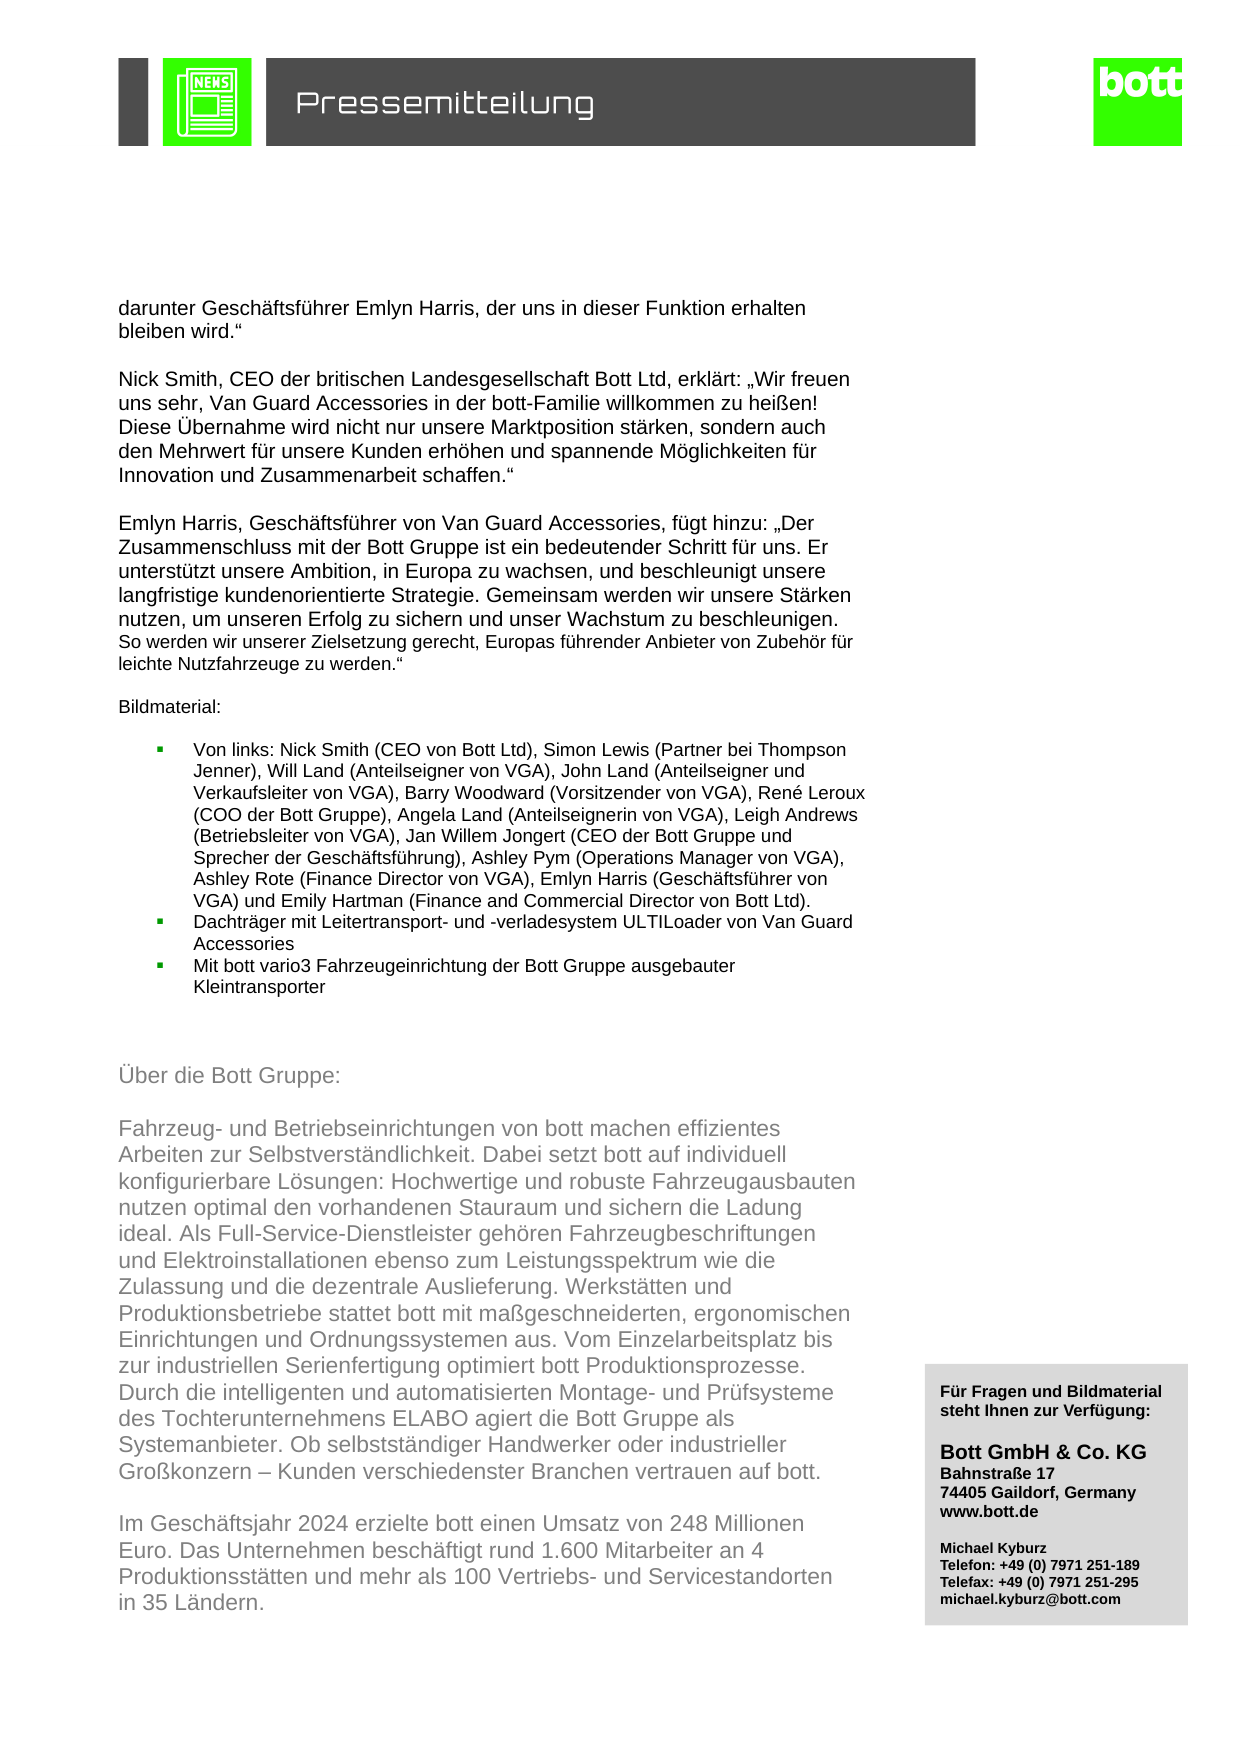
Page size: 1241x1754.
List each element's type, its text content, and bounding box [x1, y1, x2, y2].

text Emlyn Harris, Geschäftsführer von Van Guard Accessories, fügt hinzu: „Der Zusammenschluss mit der Bott Gruppe ist ein bedeutender Schritt für uns. Er unterstützt unsere Ambition, in Europa zu wachsen, und beschleunigt unsere langfristige kundenorientierte Strategie. Gemeinsam werden wir unsere Stärken nutzen, um unseren Erfolg zu sichern und unser Wachstum zu beschleunigen. So werden wir unserer Zielsetzung gerecht, Europas führender Anbieter von Zubehör für leichte Nutzfahrzeuge zu werden.“ [118, 511, 856, 674]
list Von links: Nick Smith (CEO von Bott Ltd), Simon Lewis (Partner bei Thompson Jenner), Will Land (Anteilseigner von VGA), John Land (Anteilseigner und Verkaufsleiter von VGA), Barry Woodward (Vorsitzender von VGA), René Leroux (COO der Bott Gruppe), Angela Land (Anteilseignerin von VGA), Leigh Andrews (Betriebsleiter von VGA), Jan Willem Jongert (CEO der Bott Gruppe und Sprecher der Geschäftsführung), Ashley Pym (Operations Manager von VGA), Ashley Rote (Finance Director von VGA), Emlyn Harris (Geschäftsführer von VGA) und Emily Hartman (Finance and Commercial Director von Bott Ltd). [156, 738, 871, 911]
list Dachträger mit Leitertransport- und -verladesystem ULTILoader von Van Guard Accessories [156, 911, 871, 954]
list Mit bott vario3 Fahrzeugeinrichtung der Bott Gruppe ausgebauter Kleintransporter [156, 954, 871, 998]
text Über die Bott Gruppe: [118, 1062, 856, 1089]
text Im Geschäftsjahr 2024 erzielte bott einen Umsatz von 248 Millionen Euro. Das Unternehmen beschäftigt rund 1.600 Mitarbeiter an 4 Produktionsstätten und mehr als 100 Vertriebs- und Servicestandorten in 35 Ländern. [118, 1510, 856, 1616]
picture [0, 0, 1241, 146]
text Fahrzeug- und Betriebseinrichtungen von bott machen effizientes Arbeiten zur Selbstverständlichkeit. Dabei setzt bott auf individuell konfigurierbare Lösungen: Hochwertige und robuste Fahrzeugausbauten nutzen optimal den vorhandenen Stauraum und sichern die Ladung ideal. Als Full-Service-Dienstleister gehören Fahrzeugbeschriftungen und Elektroinstallationen ebenso zum Leistungsspektrum wie die Zulassung und die dezentrale Auslieferung. Werkstätten und Produktionsbetriebe stattet bott mit maßgeschneiderten, ergonomischen Einrichtungen und Ordnungssystemen aus. Vom Einzelarbeitsplatz bis zur industriellen Serienfertigung optimiert bott Produktionsprozesse. Durch die intelligenten und automatisierten Montage- und Prüfsysteme des Tochterunternehmens ELABO agiert die Bott Gruppe als Systemanbieter. Ob selbstständiger Handwerker oder industrieller Großkonzern – Kunden verschiedenster Branchen vertrauen auf bott. [118, 1115, 856, 1484]
text Nick Smith, CEO der britischen Landesgesellschaft Bott Ltd, erklärt: „Wir freuen uns sehr, Van Guard Accessories in der bott-Familie willkommen zu heißen! Diese Übernahme wird nicht nur unsere Marktposition stärken, sondern auch den Mehrwert für unsere Kunden erhöhen und spannende Möglichkeiten für Innovation und Zusammenarbeit schaffen.“ [118, 367, 856, 487]
text Bildmaterial: [118, 695, 856, 717]
